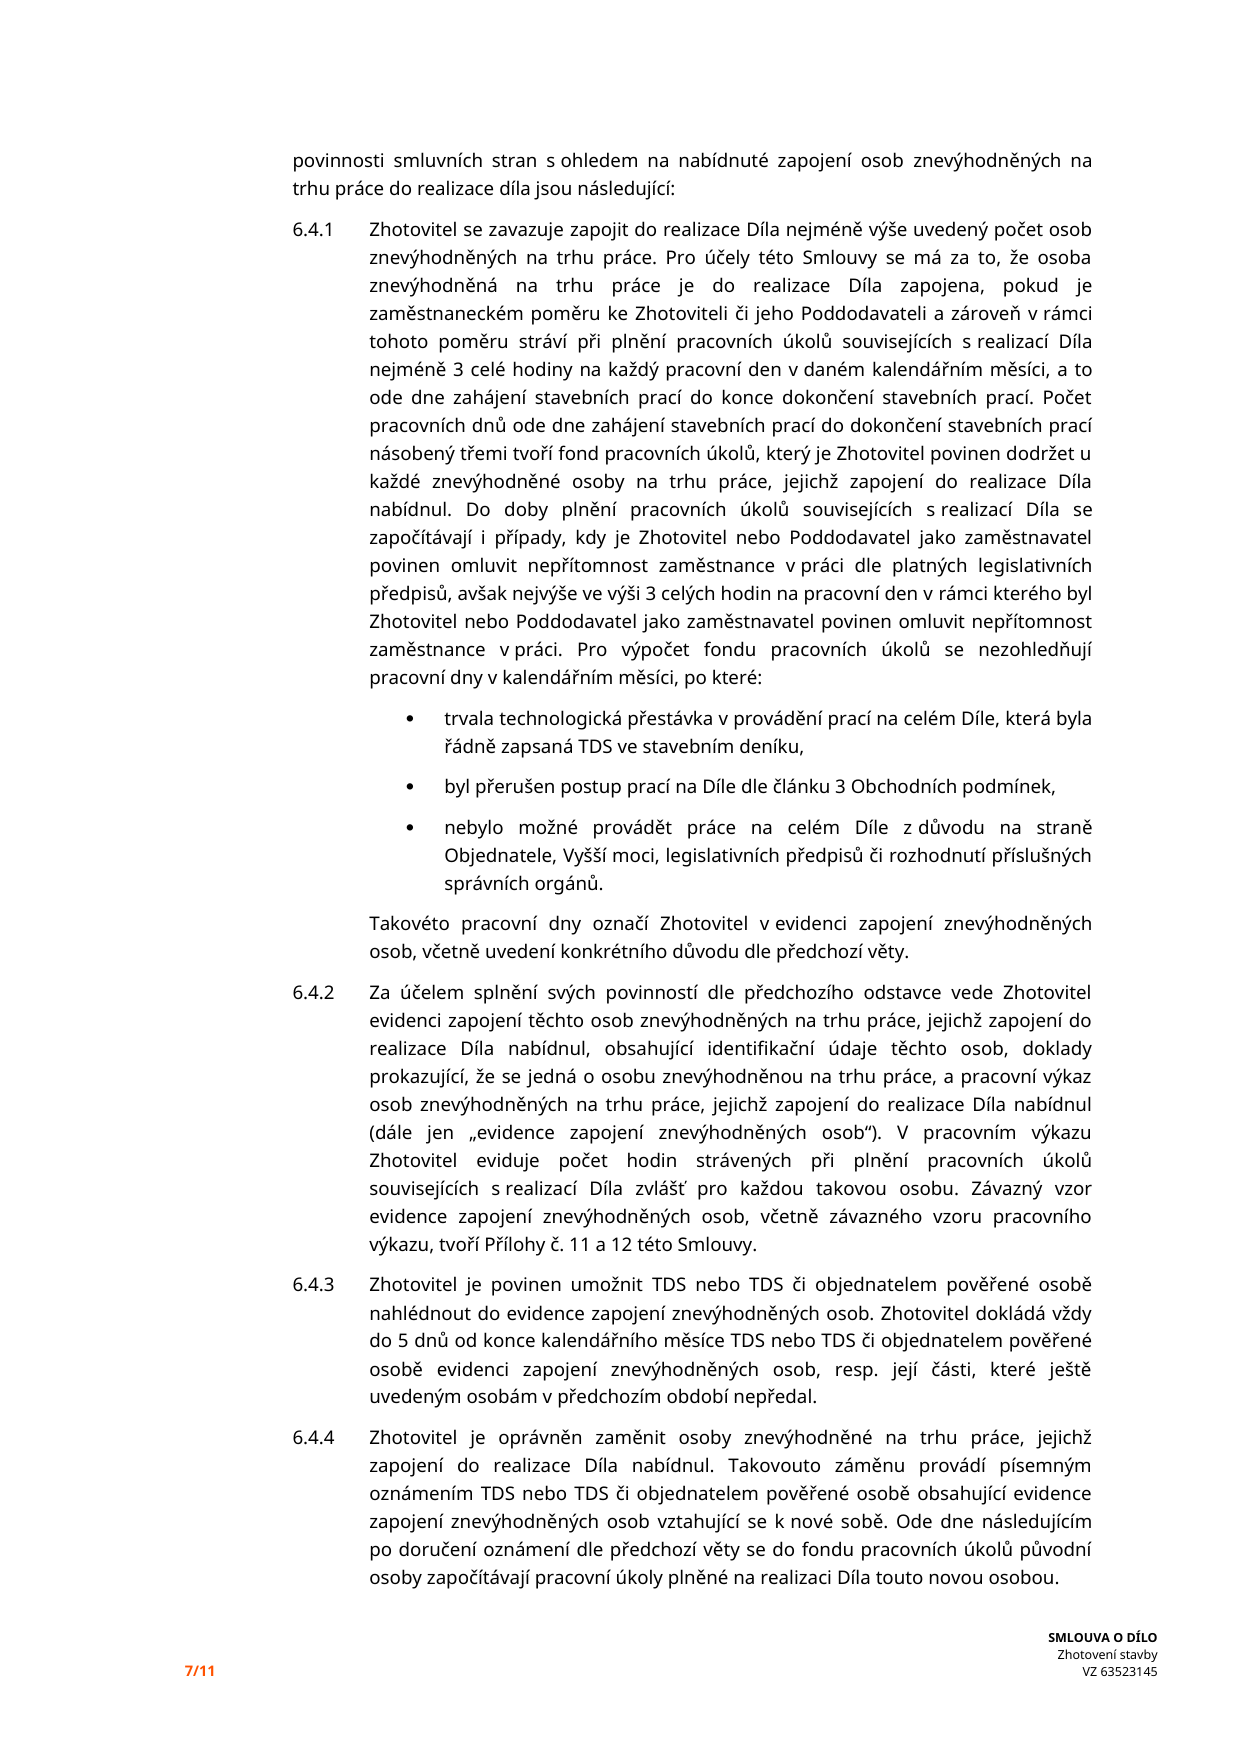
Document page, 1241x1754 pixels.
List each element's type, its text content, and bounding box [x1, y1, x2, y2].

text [216, 147, 1093, 201]
list trvala technologická přestávka v provádění prací na celém Díle, která byla řádně zapsaná TDS ve stavebním deníku, [407, 705, 1093, 758]
text Zhotovitel je povinen umožnit TDS nebo TDS či objednatelem pověřené osobě nahlédnout do evidence zapojení znevýhodněných osob. Zhotovitel dokládá vždy do 5 dnů od konce kalendářního měsíce TDS nebo TDS či objednatelem pověřené osobě evidenci zapojení znevýhodněných osob, resp. její části, které ještě uvedeným osobám v předchozím období nepředal. [292, 1272, 1093, 1409]
text Zhotovitel je oprávněn zaměnit osoby znevýhodněné na trhu práce, jejichž zapojení do realizace Díla nabídnul. Takovouto záměnu provádí písemným oznámením TDS nebo TDS či objednatelem pověřené osobě obsahující evidence zapojení znevýhodněných osob vztahující se k nové sobě. Ode dne následujícím po doručení oznámení dle předchozí věty se do fondu pracovních úkolů původní osoby započítávají pracovní úkoly plněné na realizaci Díla touto novou osobou. [292, 1424, 1093, 1590]
text Za účelem splnění svých povinností dle předchozího odstavce vede Zhotovitel evidenci zapojení těchto osob znevýhodněných na trhu práce, jejichž zapojení do realizace Díla nabídnul, obsahující identifikační údaje těchto osob, doklady prokazující, že se jedná o osobu znevýhodněnou na trhu práce, a pracovní výkaz osob znevýhodněných na trhu práce, jejichž zapojení do realizace Díla nabídnul (dále jen „evidence zapojení znevýhodněných osob“). V pracovním výkazu Zhotovitel eviduje počet hodin strávených při plnění pracovních úkolů souvisejících s realizací Díla zvlášť pro každou takovou osobu. Závazný vzor evidence zapojení znevýhodněných osob, včetně závazného vzoru pracovního výkazu, tvoří Přílohy č. 11 a 12 této Smlouvy. [292, 979, 1093, 1257]
list byl přerušen postup prací na Díle dle článku 3 Obchodních podmínek, [407, 773, 1093, 799]
list Zhotovitel se zavazuje zapojit do realizace Díla nejméně výše uvedený počet osob znevýhodněných na trhu práce. Pro účely této Smlouvy se má za to, že osoba znevýhodněná na trhu práce je do realizace Díla zapojena, pokud je zaměstnaneckém poměru ke Zhotoviteli či jeho Poddodavateli a zároveň v rámci tohoto poměru stráví při plnění pracovních úkolů souvisejících s realizací Díla nejméně 3 celé hodiny na každý pracovní den v daném kalendářním měsíci, a to ode dne zahájení stavebních prací do konce dokončení stavebních prací. Počet pracovních dnů ode dne zahájení stavebních prací do dokončení stavebních prací násobený třemi tvoří fond pracovních úkolů, který je Zhotovitel povinen dodržet u každé znevýhodněné osoby na trhu práce, jejichž zapojení do realizace Díla nabídnul. Do doby plnění pracovních úkolů souvisejících s realizací Díla se započítávají i případy, kdy je Zhotovitel nebo Poddodavatel jako zaměstnavatel povinen omluvit nepřítomnost zaměstnance v práci dle platných legislativních předpisů, avšak nejvýše ve výši 3 celých hodin na pracovní den v rámci kterého byl Zhotovitel nebo Poddodavatel jako zaměstnavatel povinen omluvit nepřítomnost zaměstnance v práci. Pro výpočet fondu pracovních úkolů se nezohledňují pracovní dny v kalendářním měsíci, po které: [292, 216, 1093, 690]
list nebylo možné provádět práce na celém Díle z důvodu na straně Objednatele, Vyšší moci, legislativních předpisů či rozhodnutí příslušných správních orgánů. [407, 814, 1093, 896]
list Takovéto pracovní dny označí Zhotovitel v evidenci zapojení znevýhodněných osob, včetně uvedení konkrétního důvodu dle předchozí věty. [369, 911, 1093, 964]
